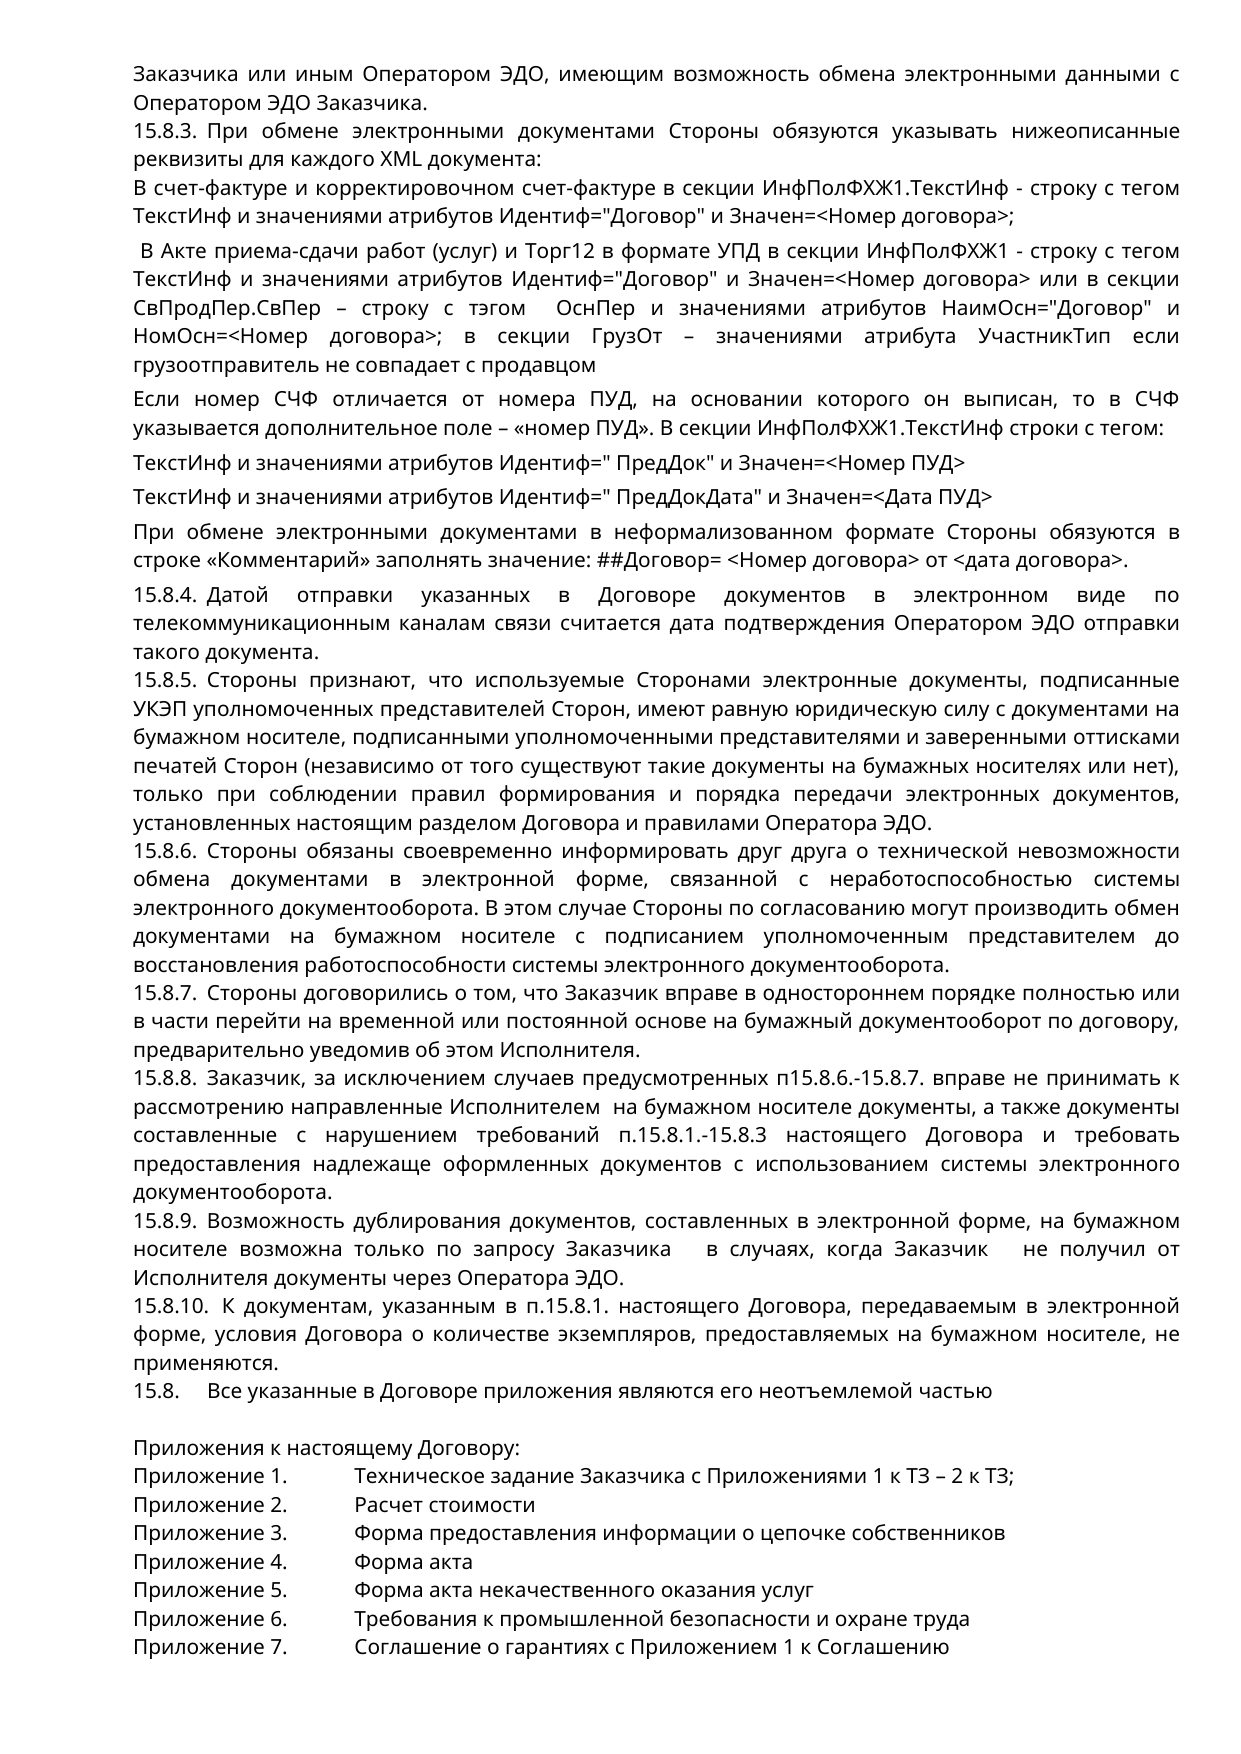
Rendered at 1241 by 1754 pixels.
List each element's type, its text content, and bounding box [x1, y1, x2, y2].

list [133, 59, 1181, 116]
list Заказчик, за исключением случаев предусмотренных п15.8.6.-15.8.7. вправе не принимать к рассмотрению направленные Исполнителем на бумажном носителе документы, а также документы составленные с нарушением требований п.15.8.1.-15.8.3 настоящего Договора и требовать предоставления надлежаще оформленных документов с использованием системы электронного документооборота. [133, 1063, 1181, 1206]
text ТекстИнф и значениями атрибутов Идентиф=" ПредДокДата" и Значен=<Дата ПУД> [133, 482, 1181, 511]
list Возможность дублирования документов, составленных в электронной форме, на бумажном носителе возможна только по запросу Заказчика в случаях, когда Заказчик не получил от Исполнителя документы через Оператора ЭДО. [133, 1206, 1181, 1291]
list Стороны признают, что используемые Сторонами электронные документы, подписанные УКЭП уполномоченных представителей Сторон, имеют равную юридическую силу с документами на бумажном носителе, подписанными уполномоченными представителями и заверенными оттисками печатей Сторон (независимо от того существуют такие документы на бумажных носителях или нет), только при соблюдении правил формирования и порядка передачи электронных документов, установленных настоящим разделом Договора и правилами Оператора ЭДО. [133, 665, 1181, 836]
text При обмене электронными документами в неформализованном формате Стороны обязуются в строке «Комментарий» заполнять значение: ##Договор= <Номер договора> от <дата договора>. [133, 517, 1181, 574]
list Техническое задание Заказчика с Приложениями 1 к ТЗ – 2 к ТЗ; [133, 1462, 1181, 1490]
text ТекстИнф и значениями атрибутов Идентиф=" ПредДок" и Значен=<Номер ПУД> [133, 448, 1181, 476]
list Форма акта некачественного оказания услуг [133, 1575, 1181, 1604]
text В Акте приема-сдачи работ (услуг) и Торг12 в формате УПД в секции ИнфПолФХЖ1 - строку с тегом ТекстИнф и значениями атрибутов Идентиф="Договор" и Значен=<Номер договора> или в секции СвПродПер.СвПер – строку с тэгом ОснПер и значениями атрибутов НаимОсн="Договор" и НомОсн=<Номер договора>; в секции ГрузОт – значениями атрибута УчастникТип если грузоотправитель не совпадает с продавцом [133, 236, 1181, 378]
list К документам, указанным в п.15.8.1. настоящего Договора, передаваемым в электронной форме, условия Договора о количестве экземпляров, предоставляемых на бумажном носителе, не применяются. [133, 1291, 1181, 1376]
text В счет-фактуре и корректировочном счет-фактуре в секции ИнфПолФХЖ1.ТекстИнф - строку с тегом ТекстИнф и значениями атрибутов Идентиф="Договор" и Значен=<Номер договора>; [133, 173, 1181, 230]
text Если номер СЧФ отличается от номера ПУД, на основании которого он выписан, то в СЧФ указывается дополнительное поле – «номер ПУД». В секции ИнфПолФХЖ1.ТекстИнф строки с тегом: [133, 384, 1181, 441]
list При обмене электронными документами Стороны обязуются указывать нижеописанные реквизиты для каждого XML документа: [133, 116, 1181, 173]
list Соглашение о гарантиях с Приложением 1 к Соглашению [133, 1632, 1181, 1661]
list Датой отправки указанных в Договоре документов в электронном виде по телекоммуникационным каналам связи считается дата подтверждения Оператором ЭДО отправки такого документа. [133, 580, 1181, 665]
list Стороны договорились о том, что Заказчик вправе в одностороннем порядке полностью или в части перейти на временной или постоянной основе на бумажный документооборот по договору, предварительно уведомив об этом Исполнителя. [133, 978, 1181, 1063]
list Требования к промышленной безопасности и охране труда [133, 1604, 1181, 1632]
list Форма предоставления информации о цепочке собственников [133, 1518, 1181, 1547]
list Форма акта [133, 1547, 1181, 1575]
text Приложения к настоящему Договору: [133, 1433, 1181, 1462]
list Расчет стоимости [133, 1490, 1181, 1518]
list Все указанные в Договоре приложения являются его неотъемлемой частью [133, 1376, 1181, 1405]
list Стороны обязаны своевременно информировать друг друга о технической невозможности обмена документами в электронной форме, связанной с неработоспособностью системы электронного документооборота. В этом случае Стороны по согласованию могут производить обмен документами на бумажном носителе с подписанием уполномоченным представителем до восстановления работоспособности системы электронного документооборота. [133, 836, 1181, 978]
